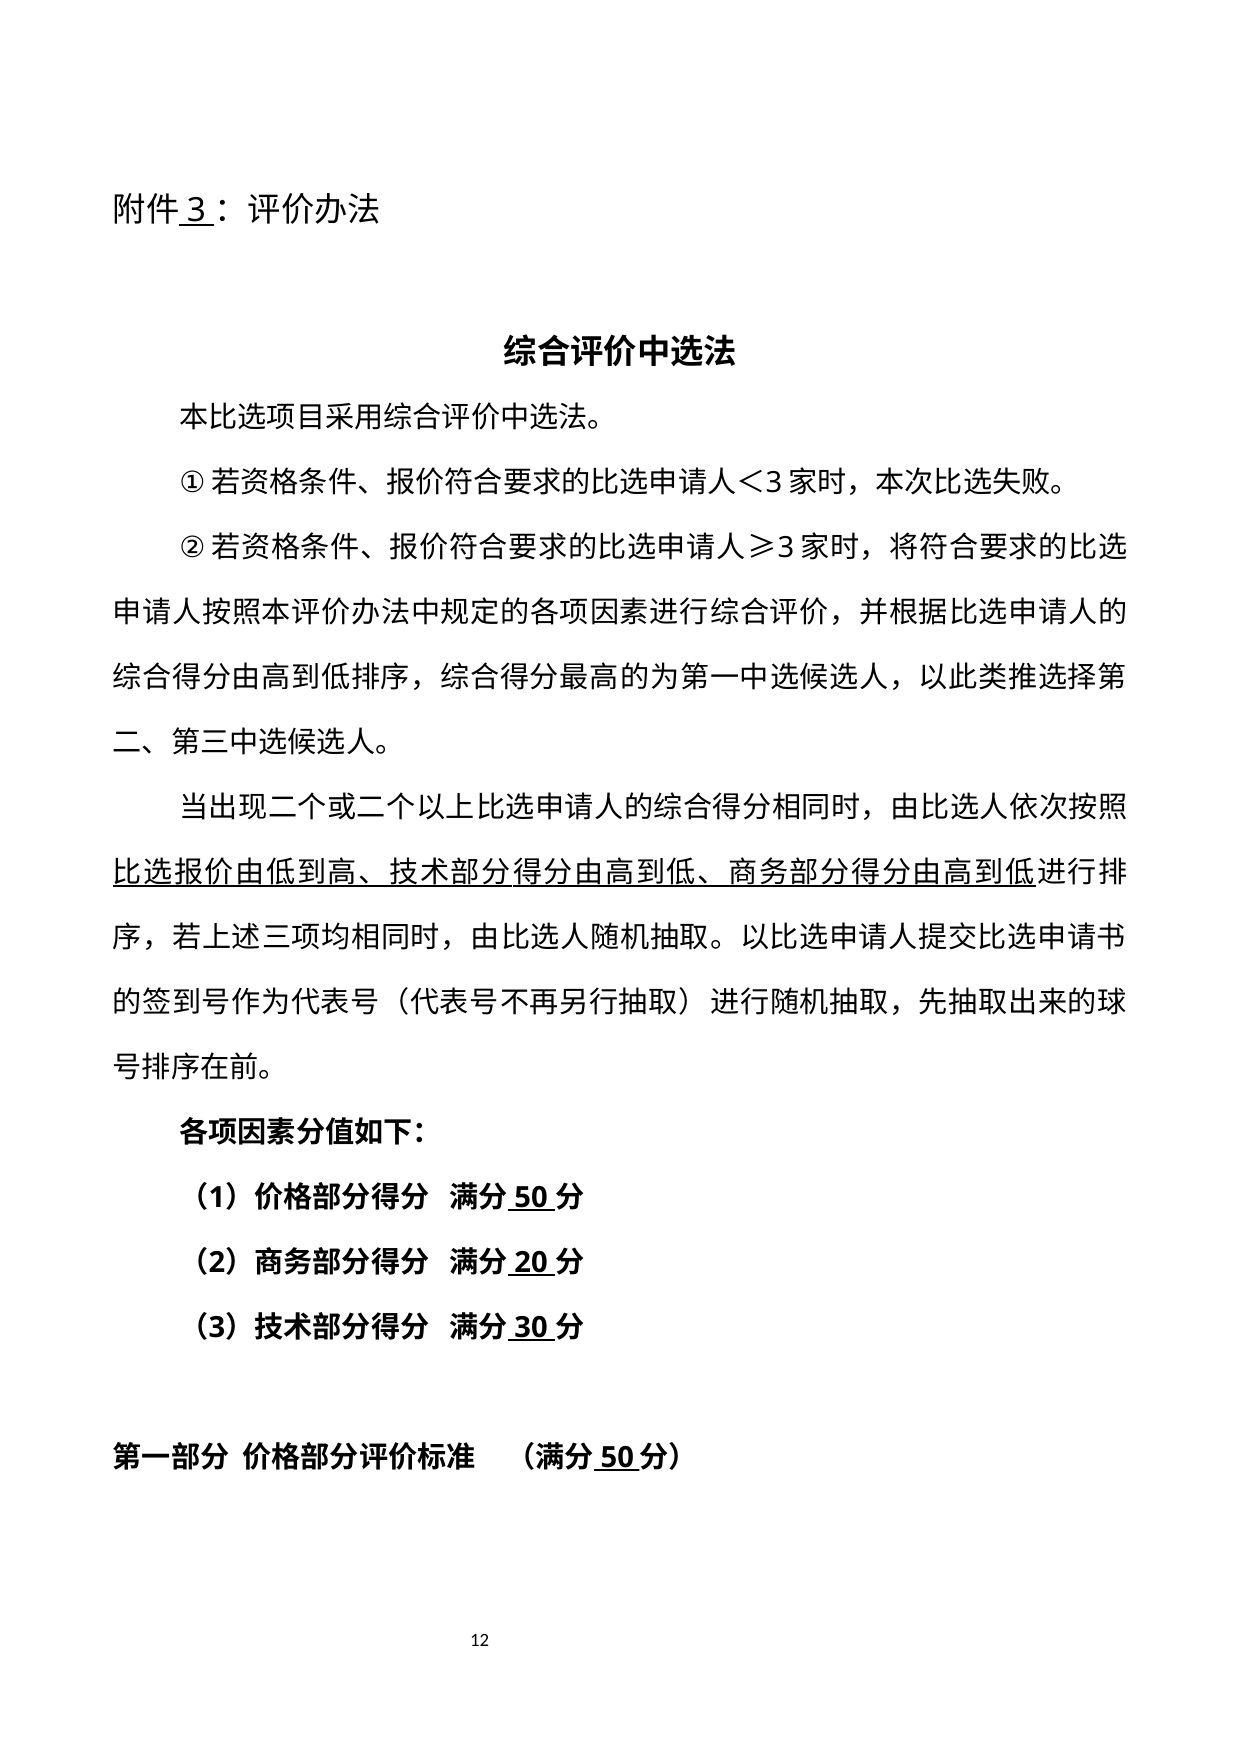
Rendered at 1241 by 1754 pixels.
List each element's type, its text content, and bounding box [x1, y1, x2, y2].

text ①若资格条件、报价符合要求的比选申请人＜3家时，本次比选失败。 [112, 447, 1128, 512]
text 各项因素分值如下： [112, 1097, 1128, 1162]
text （3）技术部分得分 满分 30 分 [112, 1292, 1128, 1357]
text ②若资格条件、报价符合要求的比选申请人≥3家时，将符合要求的比选申请人按照本评价办法中规定的各项因素进行综合评价，并根据比选申请人的综合得分由高到低排序，综合得分最高的为第一中选候选人，以此类推选择第二、第三中选候选人。 [112, 512, 1128, 772]
text （1）价格部分得分 满分 50 分 [112, 1162, 1128, 1227]
text 本比选项目采用综合评价中选法。 [112, 382, 1128, 447]
title 第一部分 价格部分评价标准 （满分 50分） [112, 1422, 1128, 1487]
text （2）商务部分得分 满分 20 分 [112, 1227, 1128, 1292]
text 当出现二个或二个以上比选申请人的综合得分相同时，由比选人依次按照 比选报价由低到高、技术部分得分由高到低、商务部分得分由高到低进行排序，若上述三项均相同时，由比选人随机抽取。以比选申请人提交比选申请书的签到号作为代表号（代表号不再另行抽取）进行随机抽取，先抽取出来的球号排序在前。 [112, 772, 1128, 1097]
text 综合评价中选法 [112, 317, 1128, 382]
text 附件 3 ：评价办法 [112, 174, 1128, 239]
